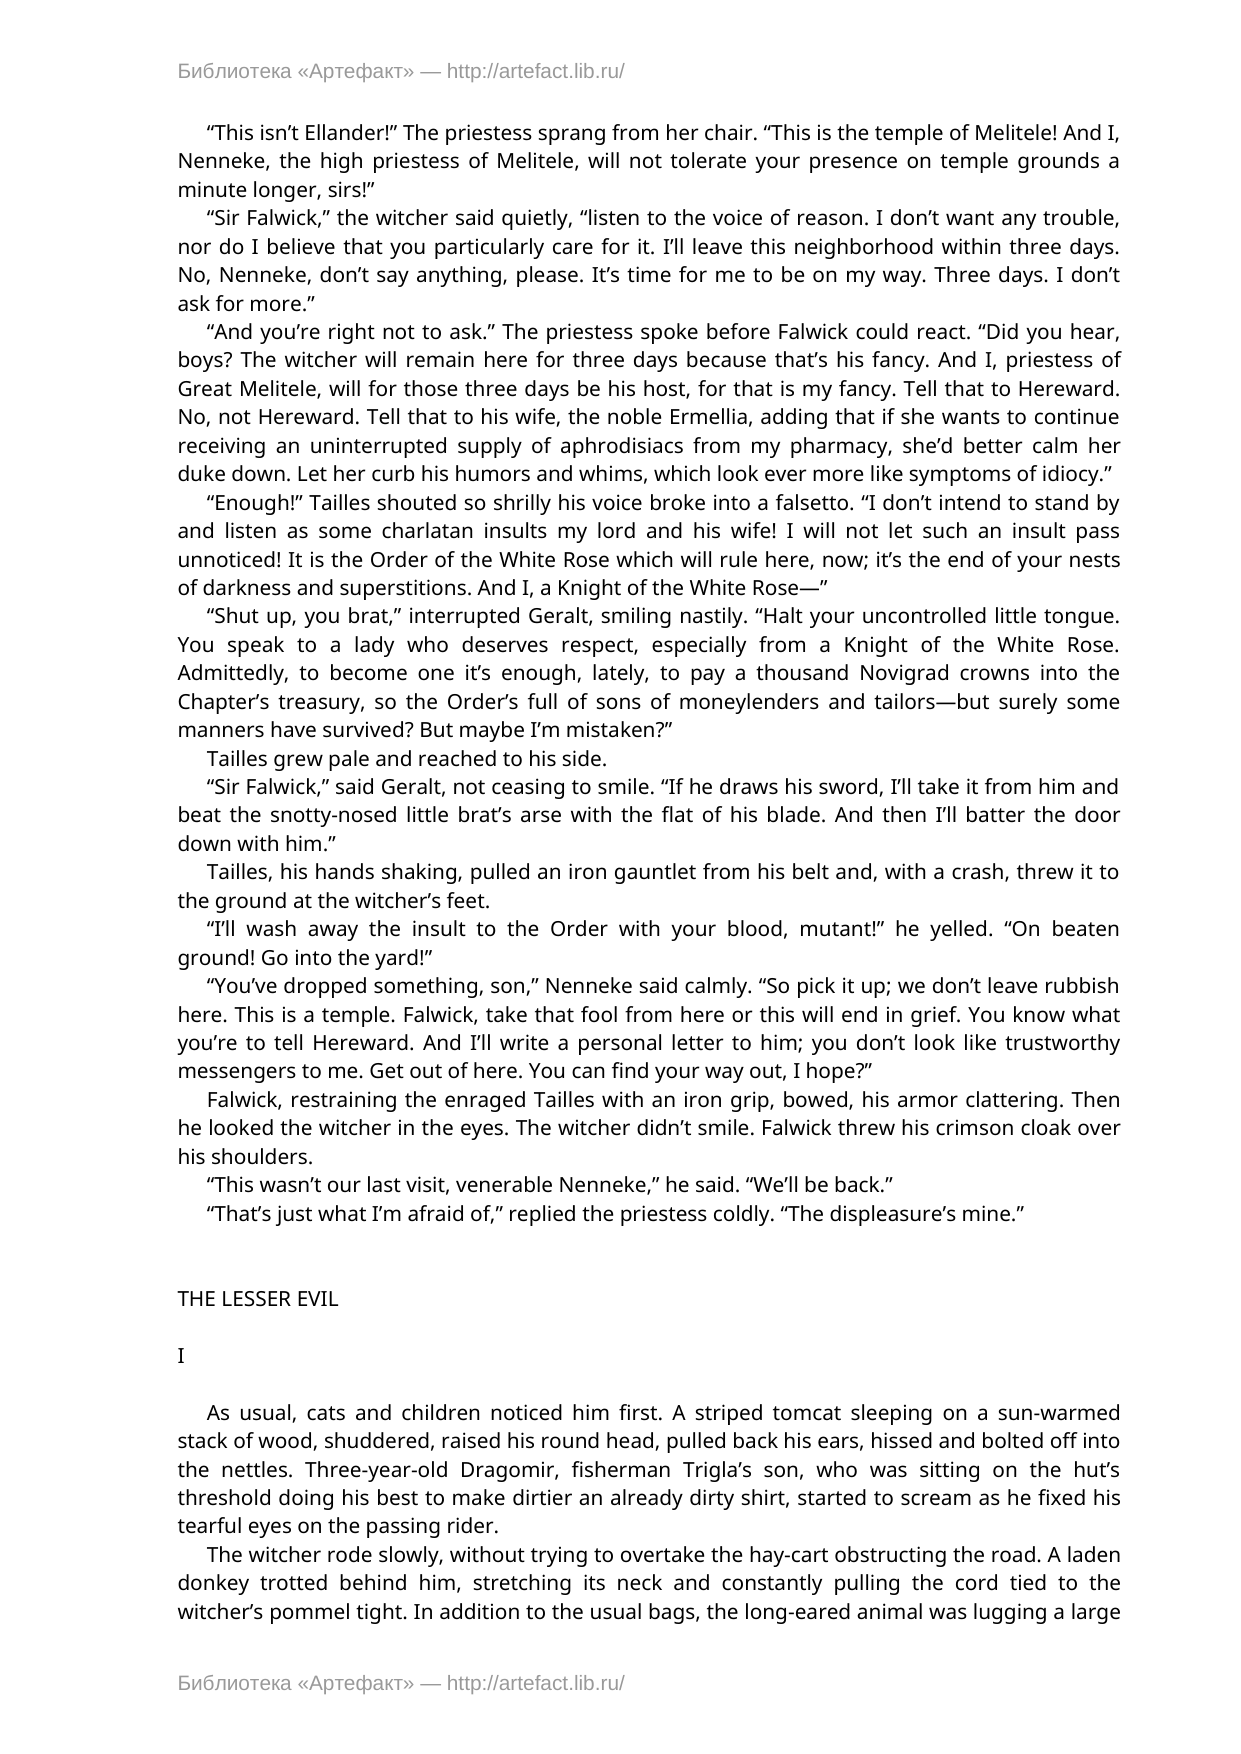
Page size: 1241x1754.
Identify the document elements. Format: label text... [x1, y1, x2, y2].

text I [177, 1341, 1122, 1369]
text “You’ve dropped something, son,” Nenneke said calmly. “So pick it up; we don’t leave rubbish here. This is a temple. Falwick, take that fool from here or this will end in grief. You know what you’re to tell Hereward. And I’ll write a personal letter to him; you don’t look like trustworthy messengers to me. Get out of here. You can find your way out, I hope?” [177, 971, 1122, 1085]
text “Enough!” Tailles shouted so shrilly his voice broke into a falsetto. “I don’t intend to stand by and listen as some charlatan insults my lord and his wife! I will not let such an insult pass unnoticed! It is the Order of the White Rose which will rule here, now; it’s the end of your nests of darkness and superstitions. And I, a Knight of the White Rose—” [177, 488, 1122, 602]
text “Shut up, you brat,” interrupted Geralt, smiling nastily. “Halt your uncontrolled little tongue. You speak to a lady who deserves respect, especially from a Knight of the White Rose. Admittedly, to become one it’s enough, lately, to pay a thousand Novigrad crowns into the Chapter’s treasury, so the Order’s full of sons of moneylenders and tailors—but surely some manners have survived? But maybe I’m mistaken?” [177, 602, 1122, 744]
text Falwick, restraining the enraged Tailles with an iron grip, bowed, his armor clattering. Then he looked the witcher in the eyes. The witcher didn’t smile. Falwick threw his crimson cloak over his shoulders. [177, 1085, 1122, 1170]
text “I’ll wash away the insult to the Order with your blood, mutant!” he yelled. “On beaten ground! Go into the yard!” [177, 914, 1122, 971]
text Tailles, his hands shaking, pulled an iron gauntlet from his belt and, with a crash, threw it to the ground at the witcher’s feet. [177, 857, 1122, 914]
text “And you’re right not to ask.” The priestess spoke before Falwick could react. “Did you hear, boys? The witcher will remain here for three days because that’s his fancy. And I, priestess of Great Melitele, will for those three days be his host, for that is my fancy. Tell that to Hereward. No, not Hereward. Tell that to his wife, the noble Ermellia, adding that if she wants to continue receiving an uninterrupted supply of aphrodisiacs from my pharmacy, she’d better calm her duke down. Let her curb his humors and whims, which look ever more like symptoms of idiocy.” [177, 317, 1122, 488]
text “This isn’t Ellander!” The priestess sprang from her chair. “This is the temple of Melitele! And I, Nenneke, the high priestess of Melitele, will not tolerate your presence on temple grounds a minute longer, sirs!” [177, 118, 1122, 203]
text “Sir Falwick,” said Geralt, not ceasing to smile. “If he draws his sword, I’ll take it from him and beat the snotty-nosed little brat’s arse with the flat of his blade. And then I’ll batter the door down with him.” [177, 772, 1122, 857]
text “This wasn’t our last visit, venerable Nenneke,” he said. “We’ll be back.” [177, 1170, 1122, 1199]
text As usual, cats and children noticed him first. A striped tomcat sleeping on a sun-warmed stack of wood, shuddered, raised his round head, pulled back his ears, hissed and bolted off into the nettles. Three-year-old Dragomir, fisherman Trigla’s son, who was sitting on the hut’s threshold doing his best to make dirtier an already dirty shirt, started to scream as he fixed his tearful eyes on the passing rider. [177, 1398, 1122, 1540]
text Tailles grew pale and reached to his side. [177, 744, 1122, 772]
text THE LESSER EVIL [177, 1284, 1122, 1312]
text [177, 1540, 1122, 1625]
text “That’s just what I’m afraid of,” replied the priestess coldly. “The displeasure’s mine.” [177, 1199, 1122, 1227]
text “Sir Falwick,” the witcher said quietly, “listen to the voice of reason. I don’t want any trouble, nor do I believe that you particularly care for it. I’ll leave this neighborhood within three days. No, Nenneke, don’t say anything, please. It’s time for me to be on my way. Three days. I don’t ask for more.” [177, 203, 1122, 317]
